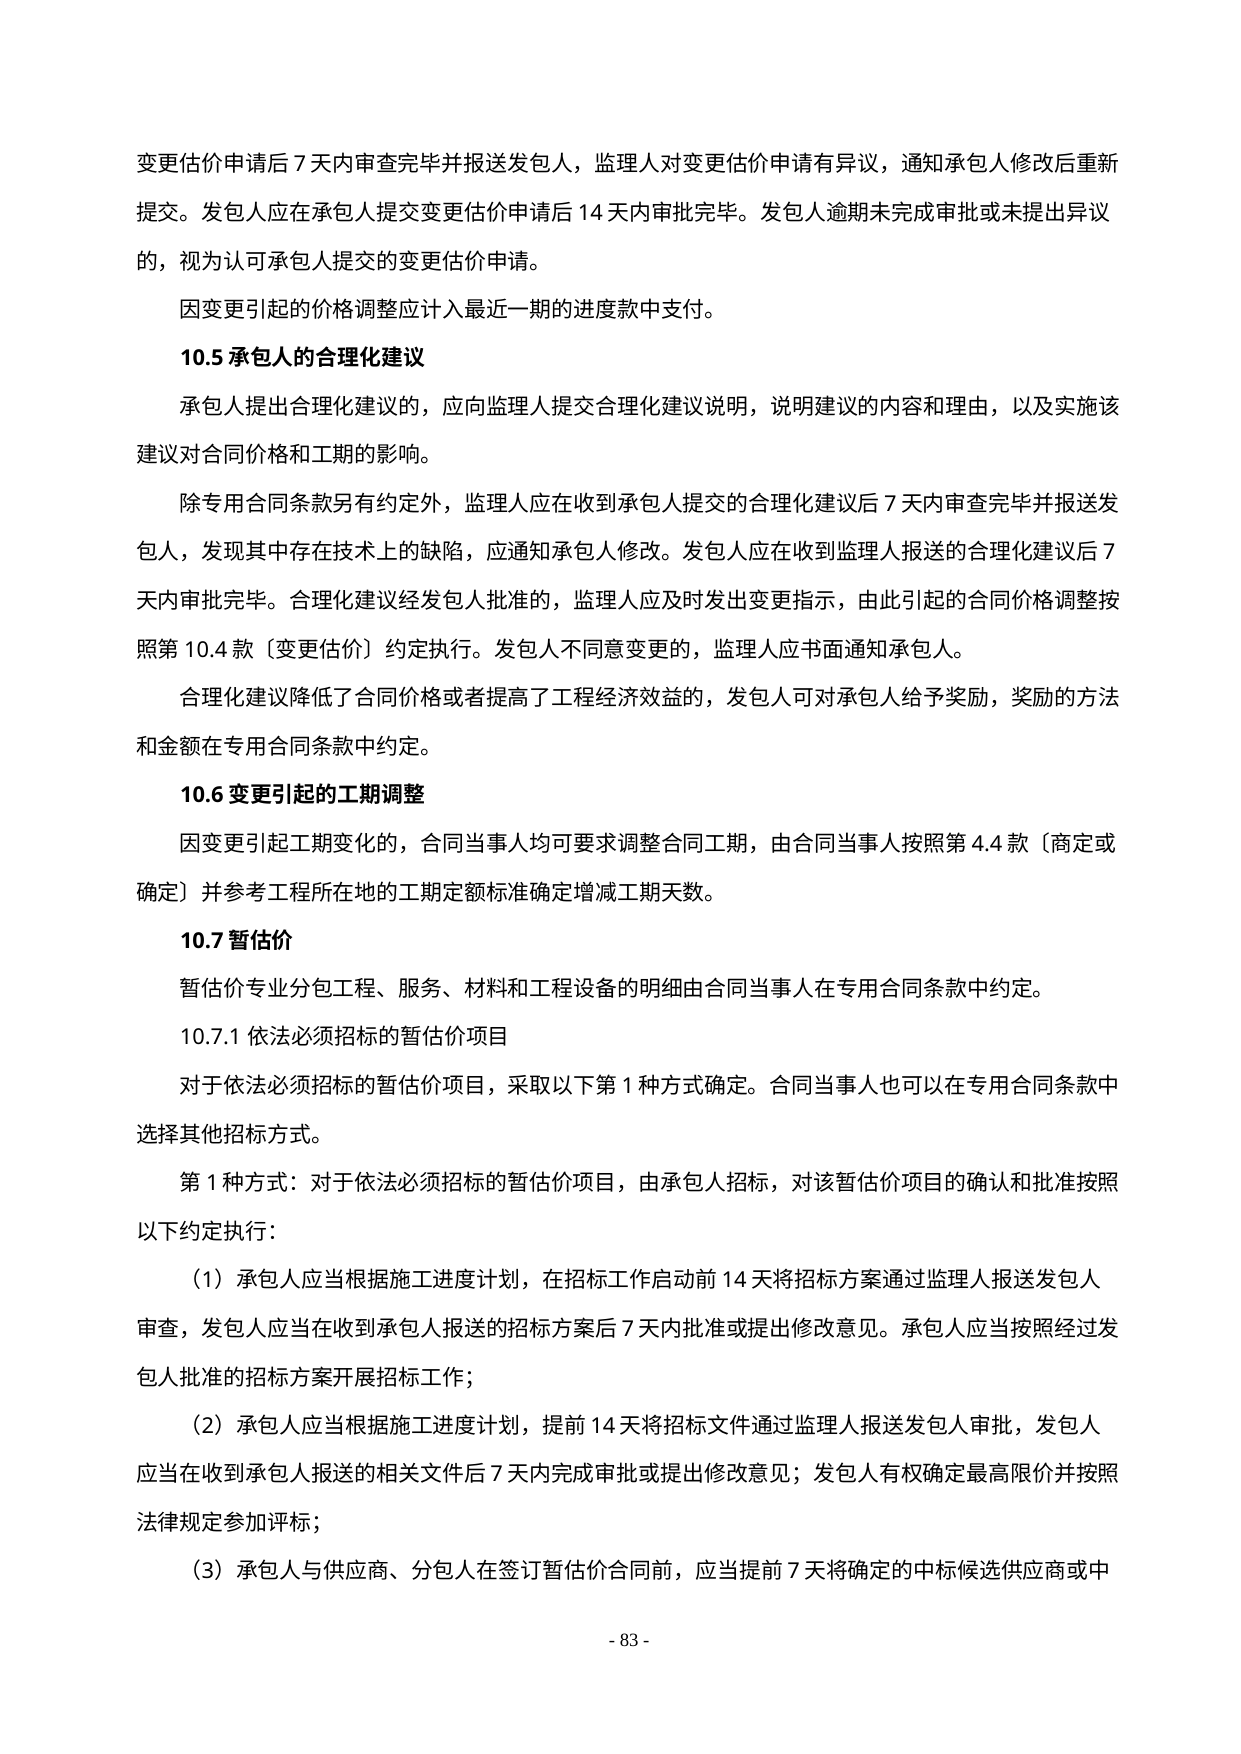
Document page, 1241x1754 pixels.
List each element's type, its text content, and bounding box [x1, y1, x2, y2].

text 合理化建议降低了合同价格或者提高了工程经济效益的，发包人可对承包人给予奖励，奖励的方法和金额在专用合同条款中约定。 [136, 680, 1122, 761]
text （2）承包人应当根据施工进度计划，提前14天将招标文件通过监理人报送发包人审批，发包人应当在收到承包人报送的相关文件后7天内完成审批或提出修改意见；发包人有权确定最高限价并按照法律规定参加评标； [136, 1407, 1122, 1537]
text 对于依法必须招标的暂估价项目，采取以下第1种方式确定。合同当事人也可以在专用合同条款中选择其他招标方式。 [136, 1067, 1122, 1149]
subtitle 10.5承包人的合理化建议 [136, 340, 1122, 372]
text 因变更引起工期变化的，合同当事人均可要求调整合同工期，由合同当事人按照第4.4款〔商定或确定〕并参考工程所在地的工期定额标准确定增减工期天数。 [136, 825, 1122, 907]
text 承包人提出合理化建议的，应向监理人提交合理化建议说明，说明建议的内容和理由，以及实施该建议对合同价格和工期的影响。 [136, 388, 1122, 469]
text （1）承包人应当根据施工进度计划，在招标工作启动前14天将招标方案通过监理人报送发包人审查，发包人应当在收到承包人报送的招标方案后7天内批准或提出修改意见。承包人应当按照经过发包人批准的招标方案开展招标工作； [136, 1262, 1122, 1392]
text （3）承包人与供应商、分包人在签订暂估价合同前，应当提前7天将确定的中标候选供应商或中标候选分包人的资料报送发包人，发包人应在收到资料后3天内与承包人共同确定中标人；承包人应当在签订合同后7天内，将暂估价合同副本报送发包人留存。 [136, 1553, 1122, 1586]
text 暂估价专业分包工程、服务、材料和工程设备的明细由合同当事人在专用合同条款中约定。 [136, 971, 1122, 1003]
text 因变更引起的价格调整应计入最近一期的进度款中支付。 [136, 292, 1122, 324]
text 除专用合同条款另有约定外，监理人应在收到承包人提交的合理化建议后7天内审查完毕并报送发包人，发现其中存在技术上的缺陷，应通知承包人修改。发包人应在收到监理人报送的合理化建议后7天内审批完毕。合理化建议经发包人批准的，监理人应及时发出变更指示，由此引起的合同价格调整按照第10.4款〔变更估价〕约定执行。发包人不同意变更的，监理人应书面通知承包人。 [136, 485, 1122, 664]
subtitle 10.6变更引起的工期调整 [136, 777, 1122, 809]
text 10.7.1 依法必须招标的暂估价项目 [136, 1019, 1122, 1052]
text 第1种方式：对于依法必须招标的暂估价项目，由承包人招标，对该暂估价项目的确认和批准按照以下约定执行： [136, 1164, 1122, 1246]
subtitle 10.7暂估价 [136, 922, 1122, 955]
